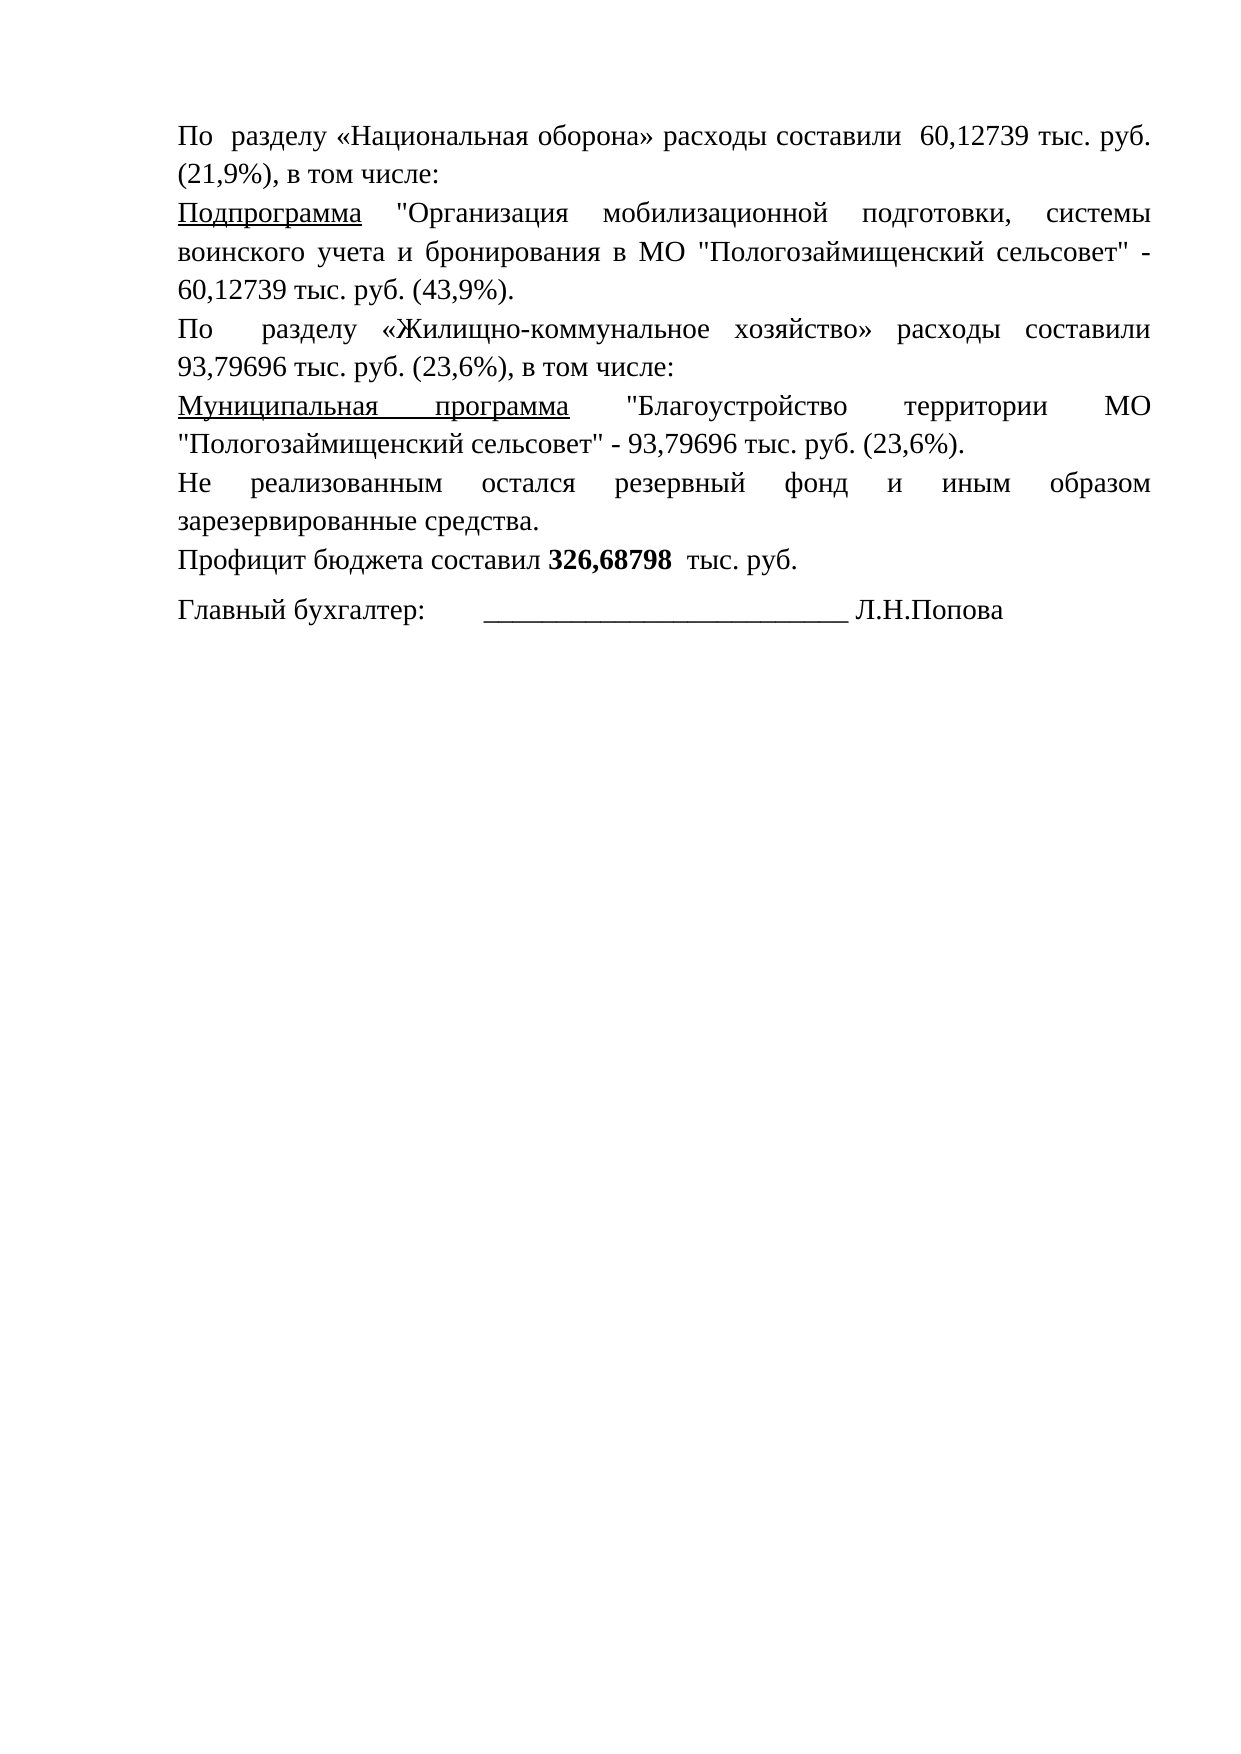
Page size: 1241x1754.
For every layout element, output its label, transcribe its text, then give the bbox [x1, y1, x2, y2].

text По разделу «Жилищно-коммунальное хозяйство» расходы составили 93,79696 тыс. руб. (23,6%), в том числе: [177, 311, 1152, 383]
text По разделу «Национальная оборона» расходы составили 60,12739 тыс. руб. (21,9%), в том числе: [177, 118, 1152, 190]
text Подпрограмма "Организация мобилизационной подготовки, системы воинского учета и бронирования в МО "Пологозаймищенский сельсовет" - 60,12739 тыс. руб. (43,9%). [177, 195, 1152, 306]
text Не реализованным остался резервный фонд и иным образом зарезервированные средства. [177, 465, 1152, 537]
text Муниципальная программа "Благоустройство территории МО "Пологозаймищенский сельсовет" - 93,79696 тыс. руб. (23,6%). [177, 388, 1152, 460]
text Главный бухгалтер: _________________________ Л.Н.Попова [177, 592, 1152, 626]
text Профицит бюджета составил 326,68798 тыс. руб. [177, 542, 1152, 576]
